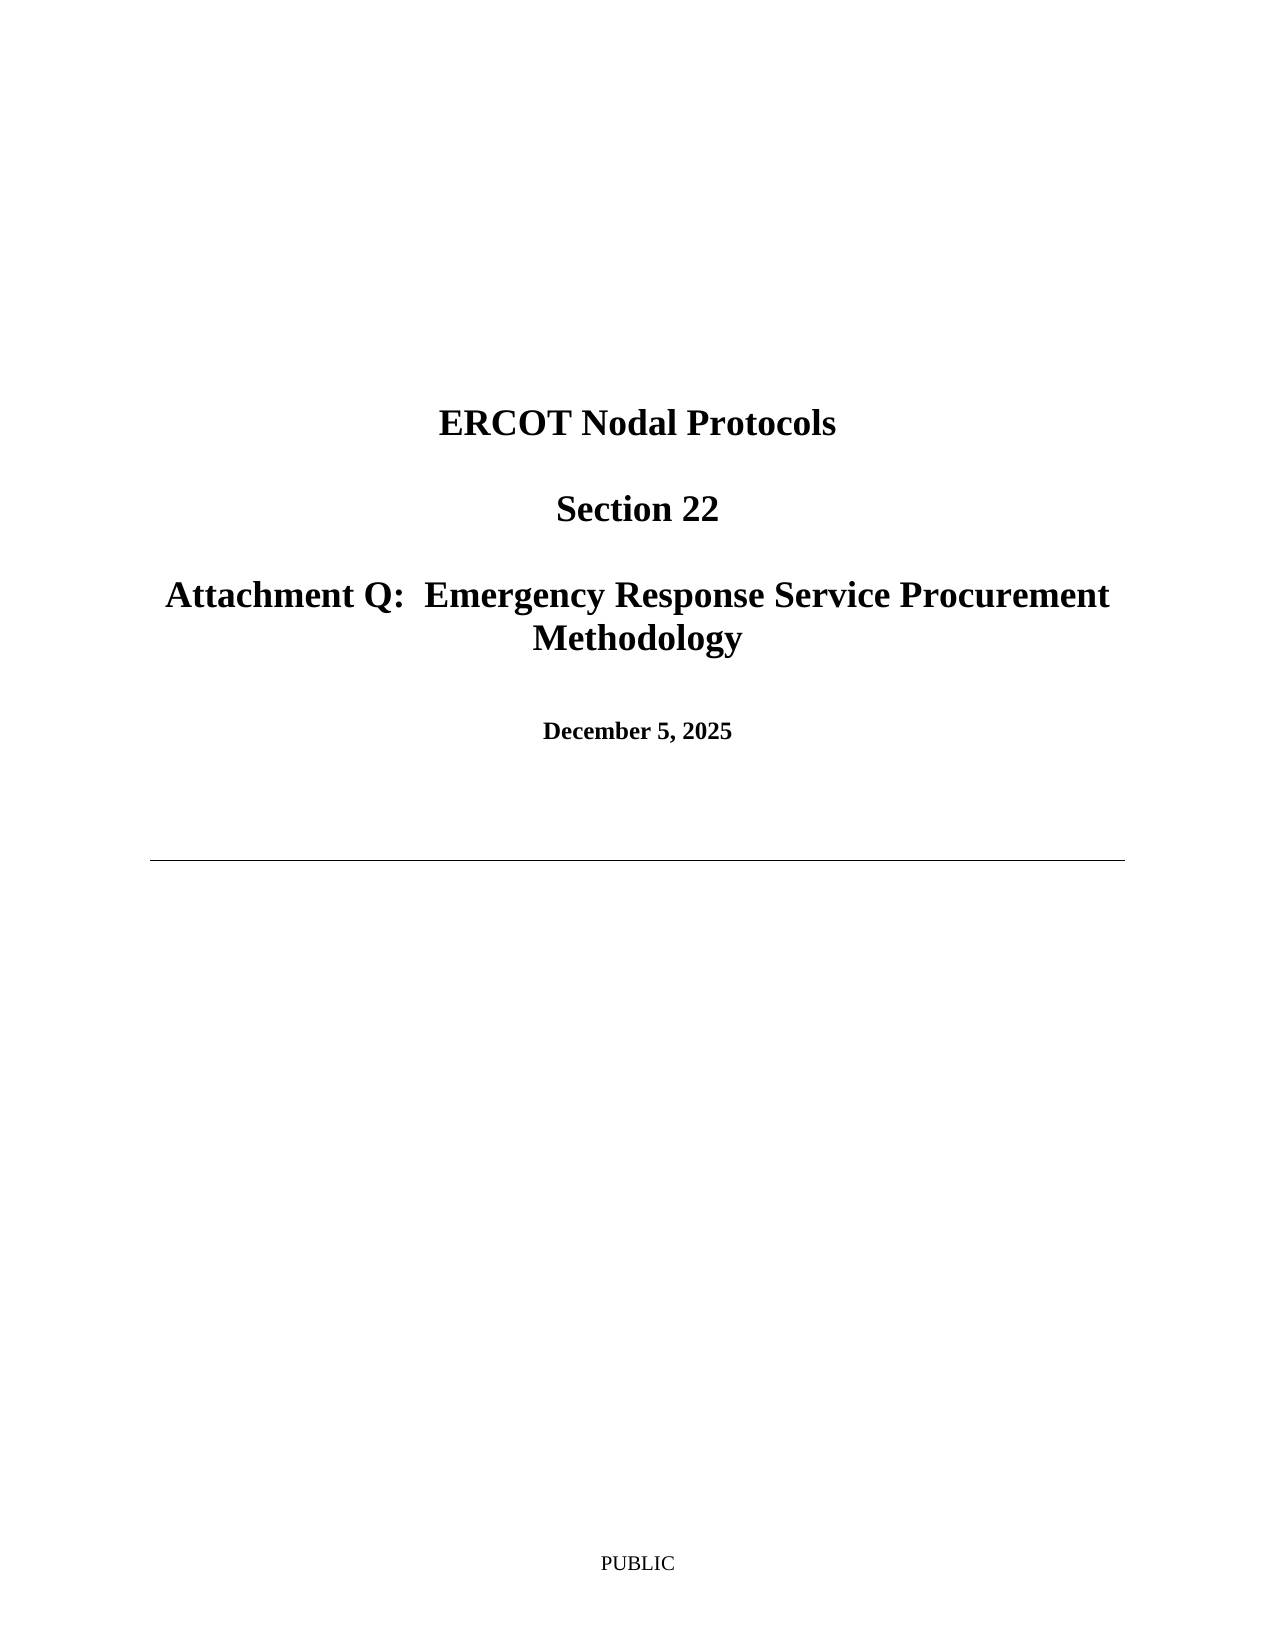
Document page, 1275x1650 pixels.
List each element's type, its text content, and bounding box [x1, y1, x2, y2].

text Section 22 [150, 486, 1125, 529]
text ERCOT Nodal Protocols [150, 400, 1125, 443]
text December 5, 2025 [150, 716, 1125, 745]
text Attachment Q: Emergency Response Service Procurement Methodology [150, 572, 1125, 659]
